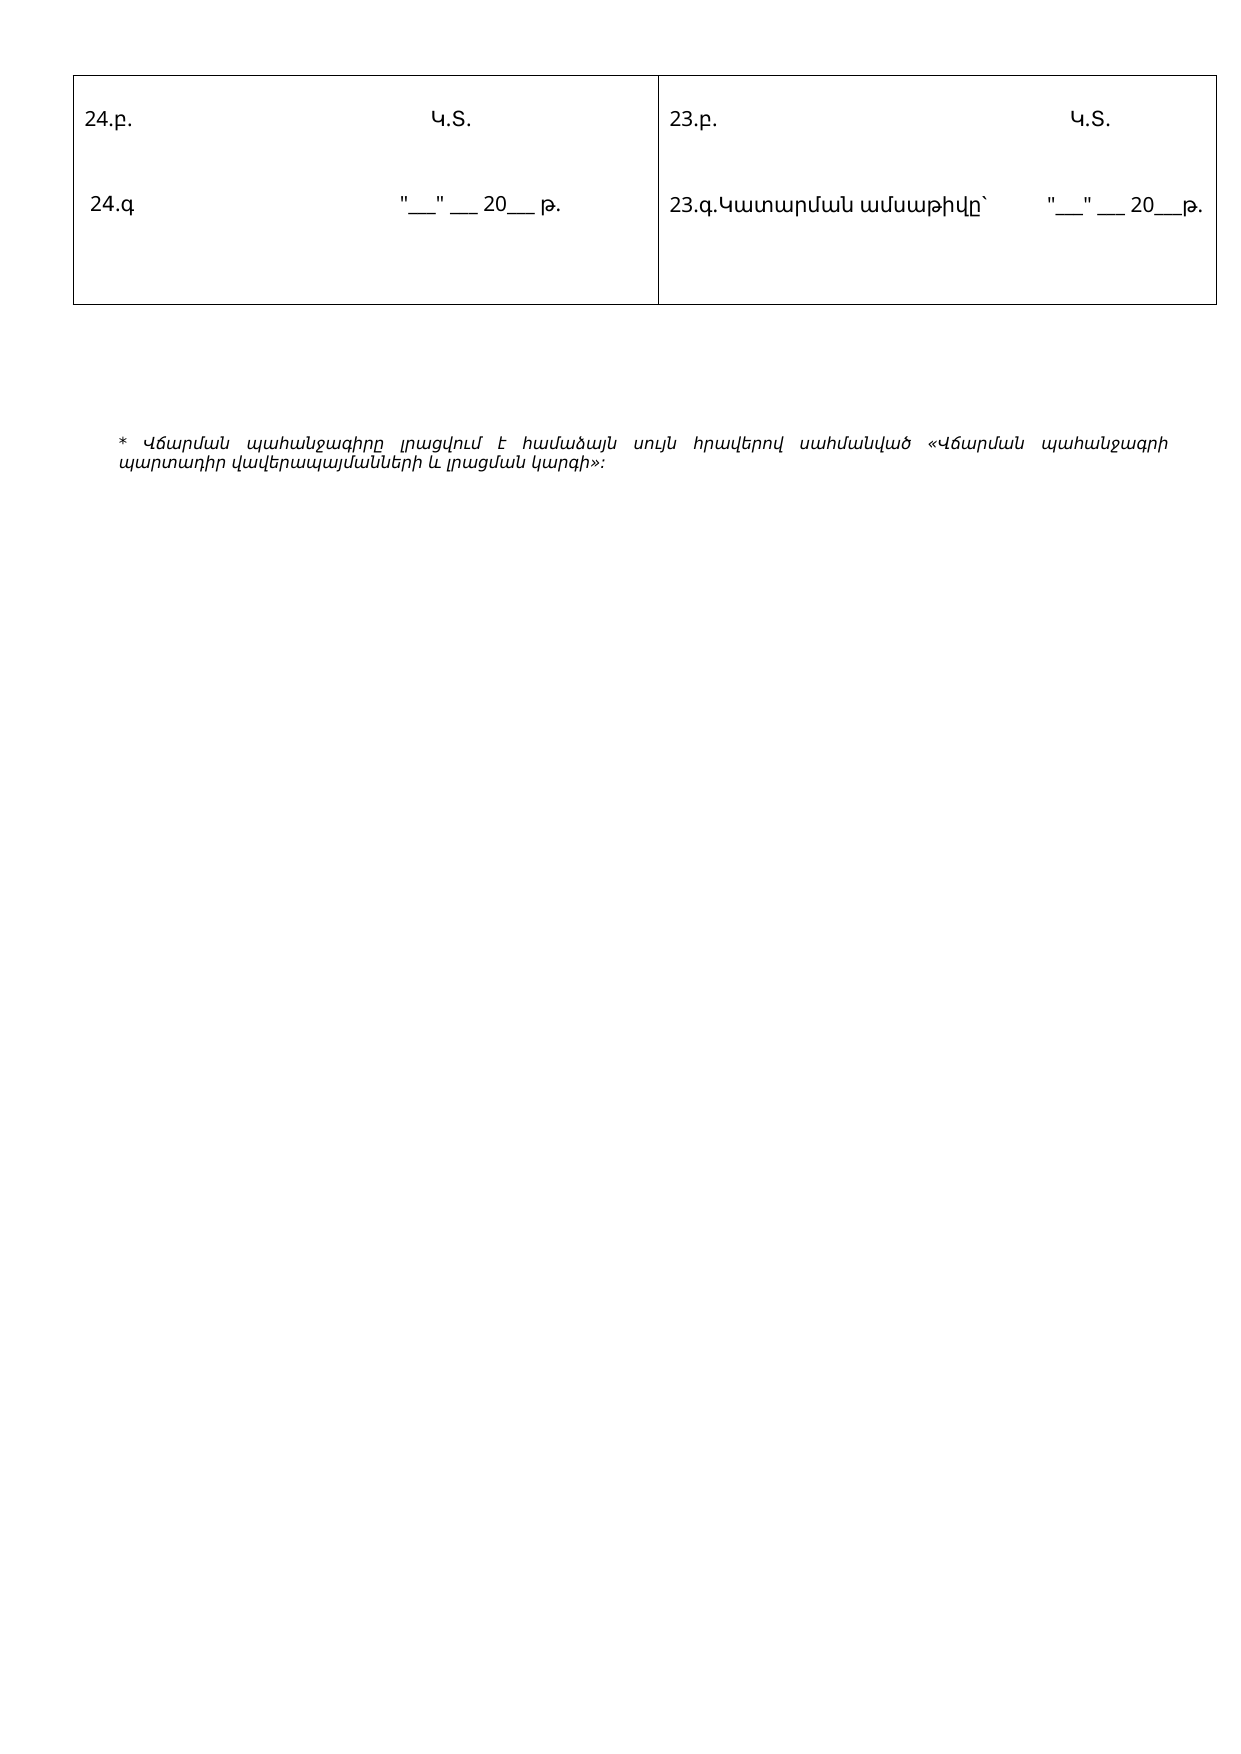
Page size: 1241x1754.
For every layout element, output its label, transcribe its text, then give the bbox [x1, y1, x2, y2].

text * Վճարման պահանջագիրը լրացվում է համաձայն սույն հրավերով սահմանված «Վճարման պահանջագրի պարտադիր վավերապայմանների և լրացման կարգի»: [118, 434, 1171, 473]
table_cell 24.բ. Կ.Տ. 24.գ "___" ___ 20___ թ. [74, 76, 658, 303]
table_cell 23.բ. Կ.Տ. 23.գ.Կատարման ամսաթիվը` "___" ___ 20___թ. [659, 76, 1216, 303]
